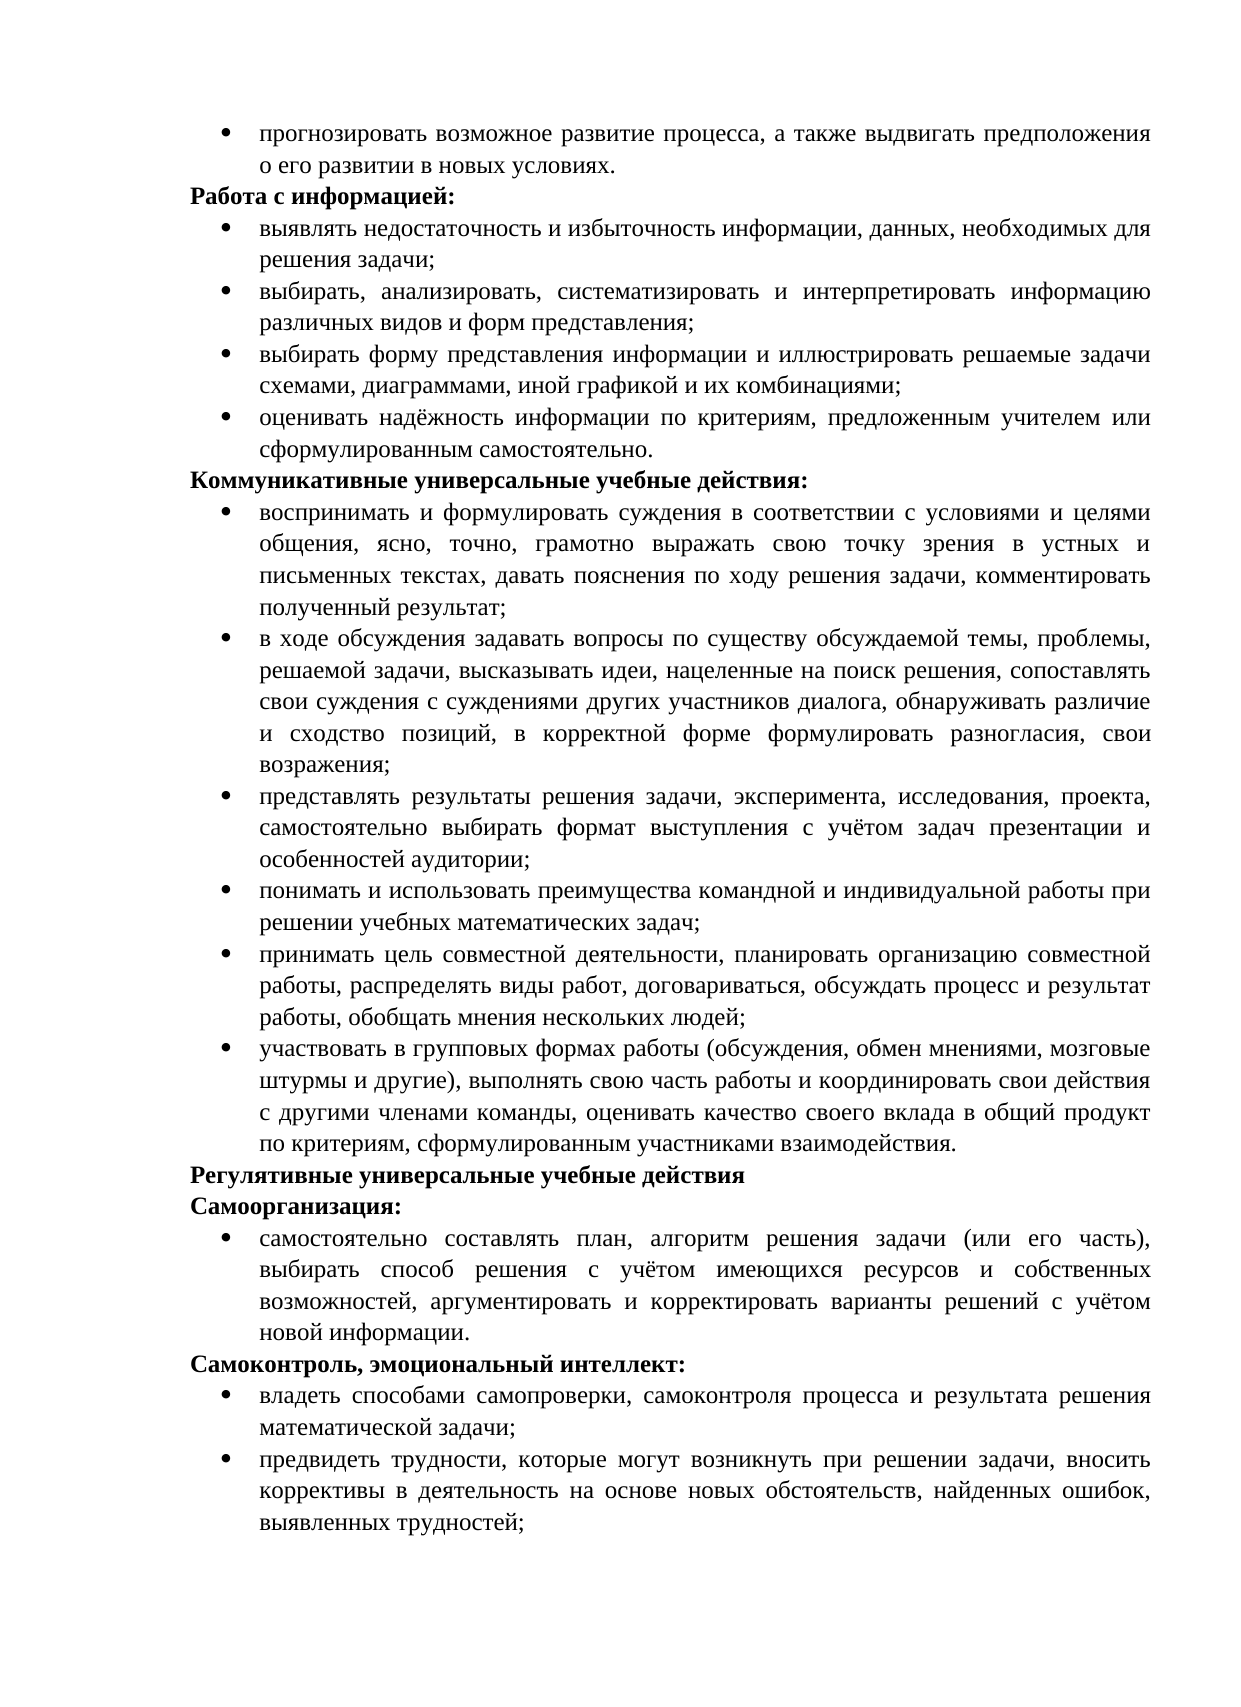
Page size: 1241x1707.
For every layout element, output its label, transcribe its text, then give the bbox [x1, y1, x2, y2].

list оценивать надёжность информации по критериям, предложенным учителем или сформулированным самостоятельно. [222, 402, 1152, 462]
text Самоорганизация: [190, 1191, 1152, 1220]
text Самоконтроль, эмоциональный интеллект: [190, 1349, 1152, 1378]
list предвидеть трудности, которые могут возникнуть при решении задачи, вносить коррективы в деятельность на основе новых обстоятельств, найденных ошибок, выявленных трудностей; [222, 1444, 1152, 1536]
list прогнозировать возможное развитие процесса, а также выдвигать предположения о его развитии в новых условиях. [222, 118, 1152, 178]
list воспринимать и формулировать суждения в соответствии с условиями и целями общения, ясно, точно, грамотно выражать свою точку зрения в устных и письменных текстах, давать пояснения по ходу решения задачи, комментировать полученный результат; [222, 497, 1152, 620]
list владеть способами самопроверки, самоконтроля процесса и результата решения математической задачи; [222, 1381, 1152, 1441]
list представлять результаты решения задачи, эксперимента, исследования, проекта, самостоятельно выбирать формат выступления с учётом задач презентации и особенностей аудитории; [222, 781, 1152, 873]
list выбирать, анализировать, систематизировать и интерпретировать информацию различных видов и форм представления; [222, 276, 1152, 336]
list самостоятельно составлять план, алгоритм решения задачи (или его часть), выбирать способ решения с учётом имеющихся ресурсов и собственных возможностей, аргументировать и корректировать варианты решений с учётом новой информации. [222, 1223, 1152, 1346]
list понимать и использовать преимущества командной и индивидуальной работы при решении учебных математических задач; [222, 876, 1152, 936]
list участвовать в групповых формах работы (обсуждения, обмен мнениями, мозговые штурмы и другие), выполнять свою часть работы и координировать свои действия с другими членами команды, оценивать качество своего вклада в общий продукт по критериям, сформулированным участниками взаимодействия. [222, 1033, 1152, 1157]
list выбирать форму представления информации и иллюстрировать решаемые задачи схемами, диаграммами, иной графикой и их комбинациями; [222, 339, 1152, 399]
list в ходе обсуждения задавать вопросы по существу обсуждаемой темы, проблемы, решаемой задачи, высказывать идеи, нацеленные на поиск решения, сопоставлять свои суждения с суждениями других участников диалога, обнаруживать различие и сходство позиций, в корректной форме формулировать разногласия, свои возражения; [222, 623, 1152, 778]
text Работа с информацией: [190, 181, 1152, 210]
text Коммуникативные универсальные учебные действия: [190, 465, 1152, 494]
list выявлять недостаточность и избыточность информации, данных, необходимых для решения задачи; [222, 213, 1152, 273]
list принимать цель совместной деятельности, планировать организацию совместной работы, распределять виды работ, договариваться, обсуждать процесс и результат работы, обобщать мнения нескольких людей; [222, 939, 1152, 1031]
text Регулятивные универсальные учебные действия [190, 1160, 1152, 1188]
